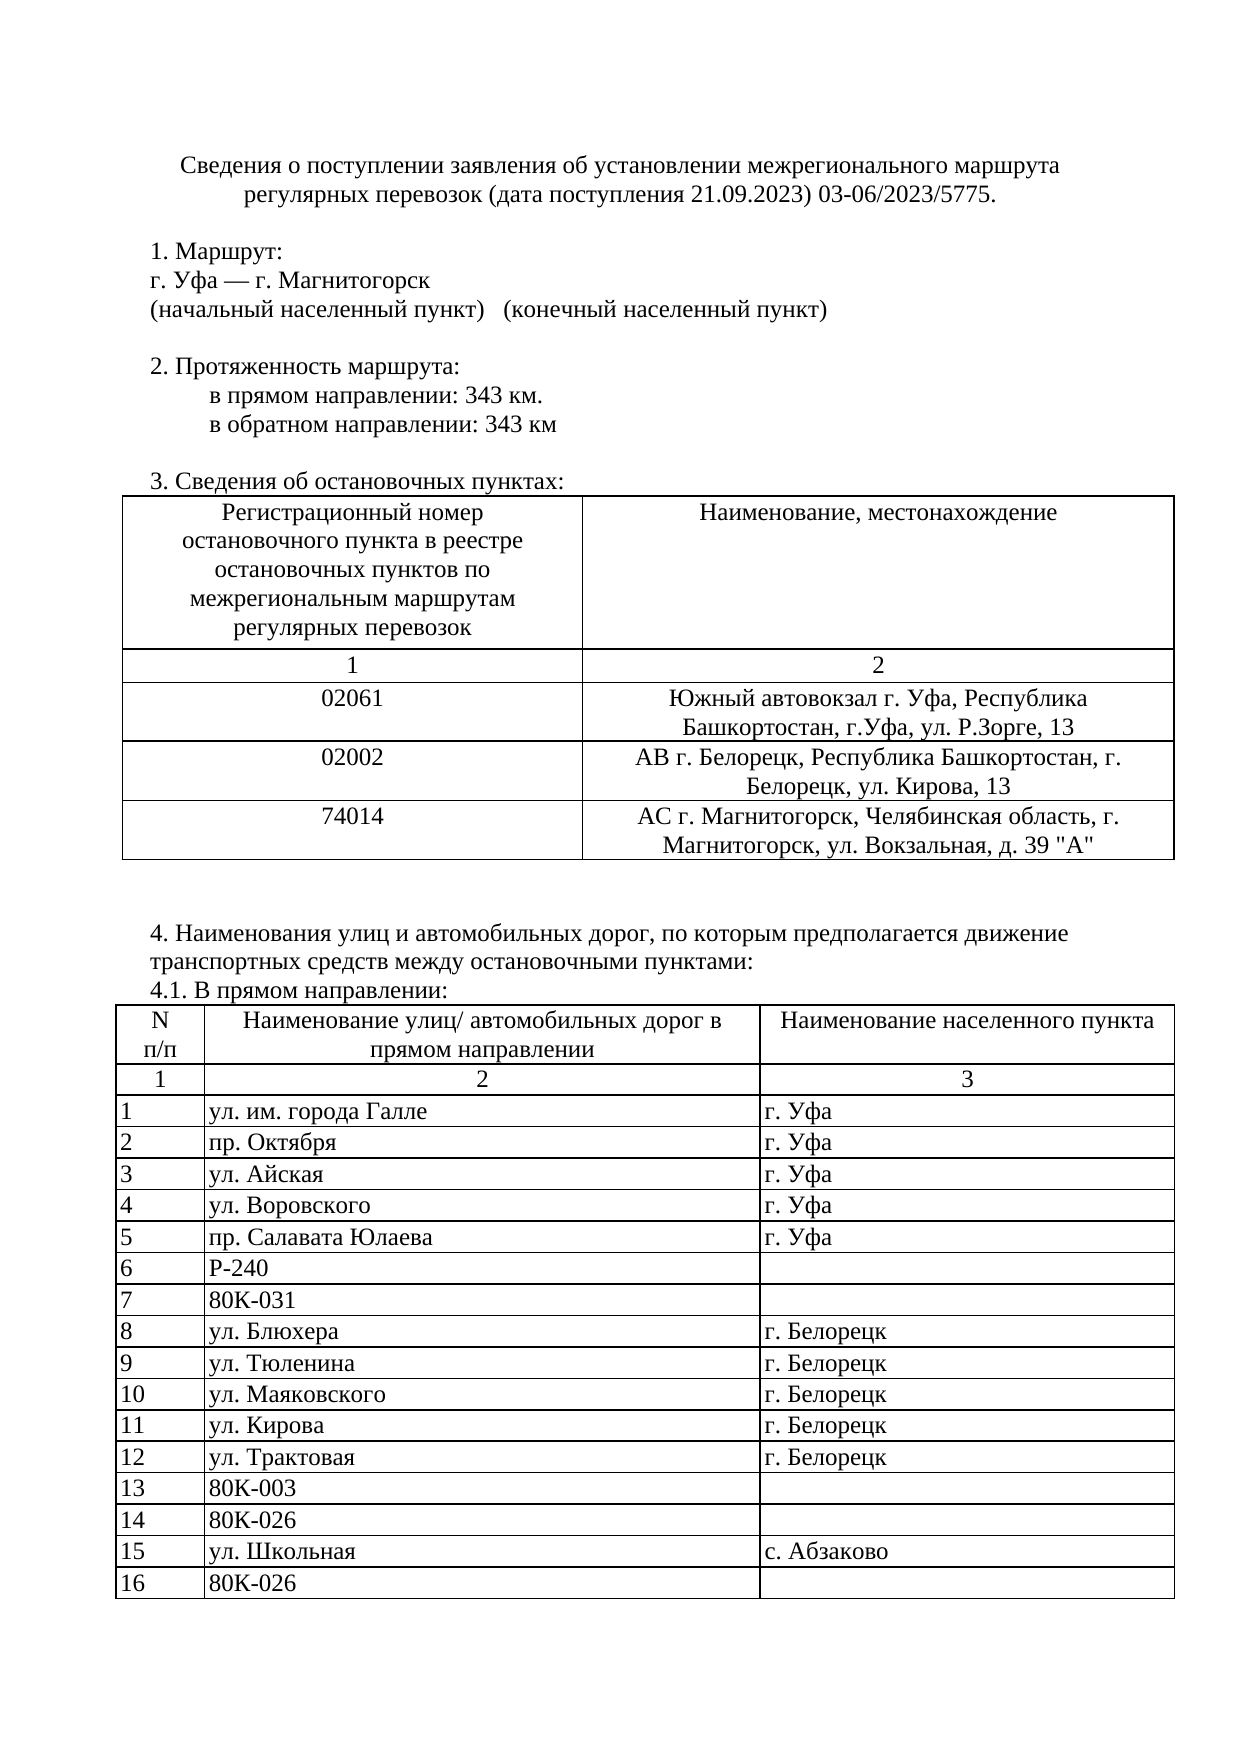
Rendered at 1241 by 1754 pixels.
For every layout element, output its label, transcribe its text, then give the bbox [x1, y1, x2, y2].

table_cell 80К-003 [205, 1473, 759, 1503]
table_cell г. Белорецк [761, 1316, 1174, 1346]
table_cell АС г. Магнитогорск, Челябинская область, г. Магнитогорск, ул. Вокзальная, д. 39 "А" [583, 801, 1173, 858]
table_cell 5 [117, 1222, 204, 1252]
table_cell 7 [117, 1285, 204, 1314]
text в обратном направлении: 343 км [150, 409, 1090, 437]
text Сведения о поступлении заявления об установлении межрегионального маршрута регулярных перевозок (дата поступления 21.09.2023) 03-06/2023/5775. [150, 150, 1090, 207]
table_cell ул. Воровского [205, 1190, 759, 1220]
table_cell 16 [117, 1568, 204, 1598]
table_cell 1 [117, 1065, 204, 1094]
table_header Наименование, местонахождение [583, 497, 1173, 648]
table_cell г. Белорецк [761, 1442, 1174, 1472]
table_cell [761, 1253, 1174, 1283]
table_header Наименование улиц/ автомобильных дорог в прямом направлении [205, 1006, 759, 1063]
table_cell ул. Блюхера [205, 1316, 759, 1346]
table_cell ул. Кирова [205, 1411, 759, 1440]
table_cell г. Белорецк [761, 1348, 1174, 1377]
table_cell с. Абзаково [761, 1536, 1174, 1566]
table_cell г. Уфа [761, 1190, 1174, 1220]
text (начальный населенный пункт) (конечный населенный пункт) [150, 294, 1090, 322]
table_cell 13 [117, 1473, 204, 1503]
table_cell г. Белорецк [761, 1379, 1174, 1409]
table_cell г. Уфа [761, 1096, 1174, 1126]
table_cell г. Белорецк [761, 1411, 1174, 1440]
table_cell 2 [205, 1065, 759, 1094]
table_cell ул. Айская [205, 1159, 759, 1189]
table_cell ул. им. города Галле [205, 1096, 759, 1126]
table_cell г. Уфа [761, 1159, 1174, 1189]
text г. Уфа — г. Магнитогорск [150, 265, 1090, 294]
table_cell [761, 1568, 1174, 1598]
table_cell 15 [117, 1536, 204, 1566]
table_cell 3 [761, 1065, 1174, 1094]
table_cell 74014 [123, 801, 582, 858]
table_cell [761, 1285, 1174, 1314]
table_cell ул. Школьная [205, 1536, 759, 1566]
table_cell 80К-031 [205, 1285, 759, 1314]
table_cell 4 [117, 1190, 204, 1220]
table_header Наименование населенного пункта [761, 1006, 1174, 1063]
table_cell 80К-026 [205, 1568, 759, 1598]
table_cell 1 [117, 1096, 204, 1126]
table_cell ул. Маяковского [205, 1379, 759, 1409]
table_cell 80К-026 [205, 1505, 759, 1535]
table_cell АВ г. Белорецк, Республика Башкортостан, г. Белорецк, ул. Кирова, 13 [583, 742, 1173, 799]
table_cell [761, 1473, 1174, 1503]
table_cell 02061 [123, 683, 582, 740]
table_cell пр. Салавата Юлаева [205, 1222, 759, 1252]
text 2. Протяженность маршрута: [150, 351, 1090, 380]
text 3. Сведения об остановочных пунктах: [150, 466, 1090, 495]
text 4. Наименования улиц и автомобильных дорог, по которым предполагается движение транспортных средств между остановочными пунктами: [150, 918, 1090, 975]
text 1. Маршрут: [150, 236, 1090, 265]
table_cell 12 [117, 1442, 204, 1472]
table_cell 02002 [123, 742, 582, 799]
table_cell ул. Трактовая [205, 1442, 759, 1472]
table_cell 1 [123, 650, 582, 681]
table_cell 9 [117, 1348, 204, 1377]
table_cell Южный автовокзал г. Уфа, Республика Башкортостан, г.Уфа, ул. Р.Зорге, 13 [583, 683, 1173, 740]
table_header Регистрационный номер остановочного пункта в реестре остановочных пунктов по межрегиональным маршрутам регулярных перевозок [123, 497, 582, 648]
table_cell 2 [583, 650, 1173, 681]
text 4.1. В прямом направлении: [150, 975, 1090, 1004]
table_cell 6 [117, 1253, 204, 1283]
table_cell 11 [117, 1411, 204, 1440]
table_cell 8 [117, 1316, 204, 1346]
table_cell г. Уфа [761, 1127, 1174, 1157]
text в прямом направлении: 343 км. [150, 380, 1090, 409]
table_header N п/п [117, 1006, 204, 1063]
table_cell [761, 1505, 1174, 1535]
table_cell пр. Октября [205, 1127, 759, 1157]
table_cell 3 [117, 1159, 204, 1189]
table_cell 14 [117, 1505, 204, 1535]
table_cell ул. Тюленина [205, 1348, 759, 1377]
table_cell г. Уфа [761, 1222, 1174, 1252]
table_cell Р-240 [205, 1253, 759, 1283]
table_cell 2 [117, 1127, 204, 1157]
table_cell 10 [117, 1379, 204, 1409]
